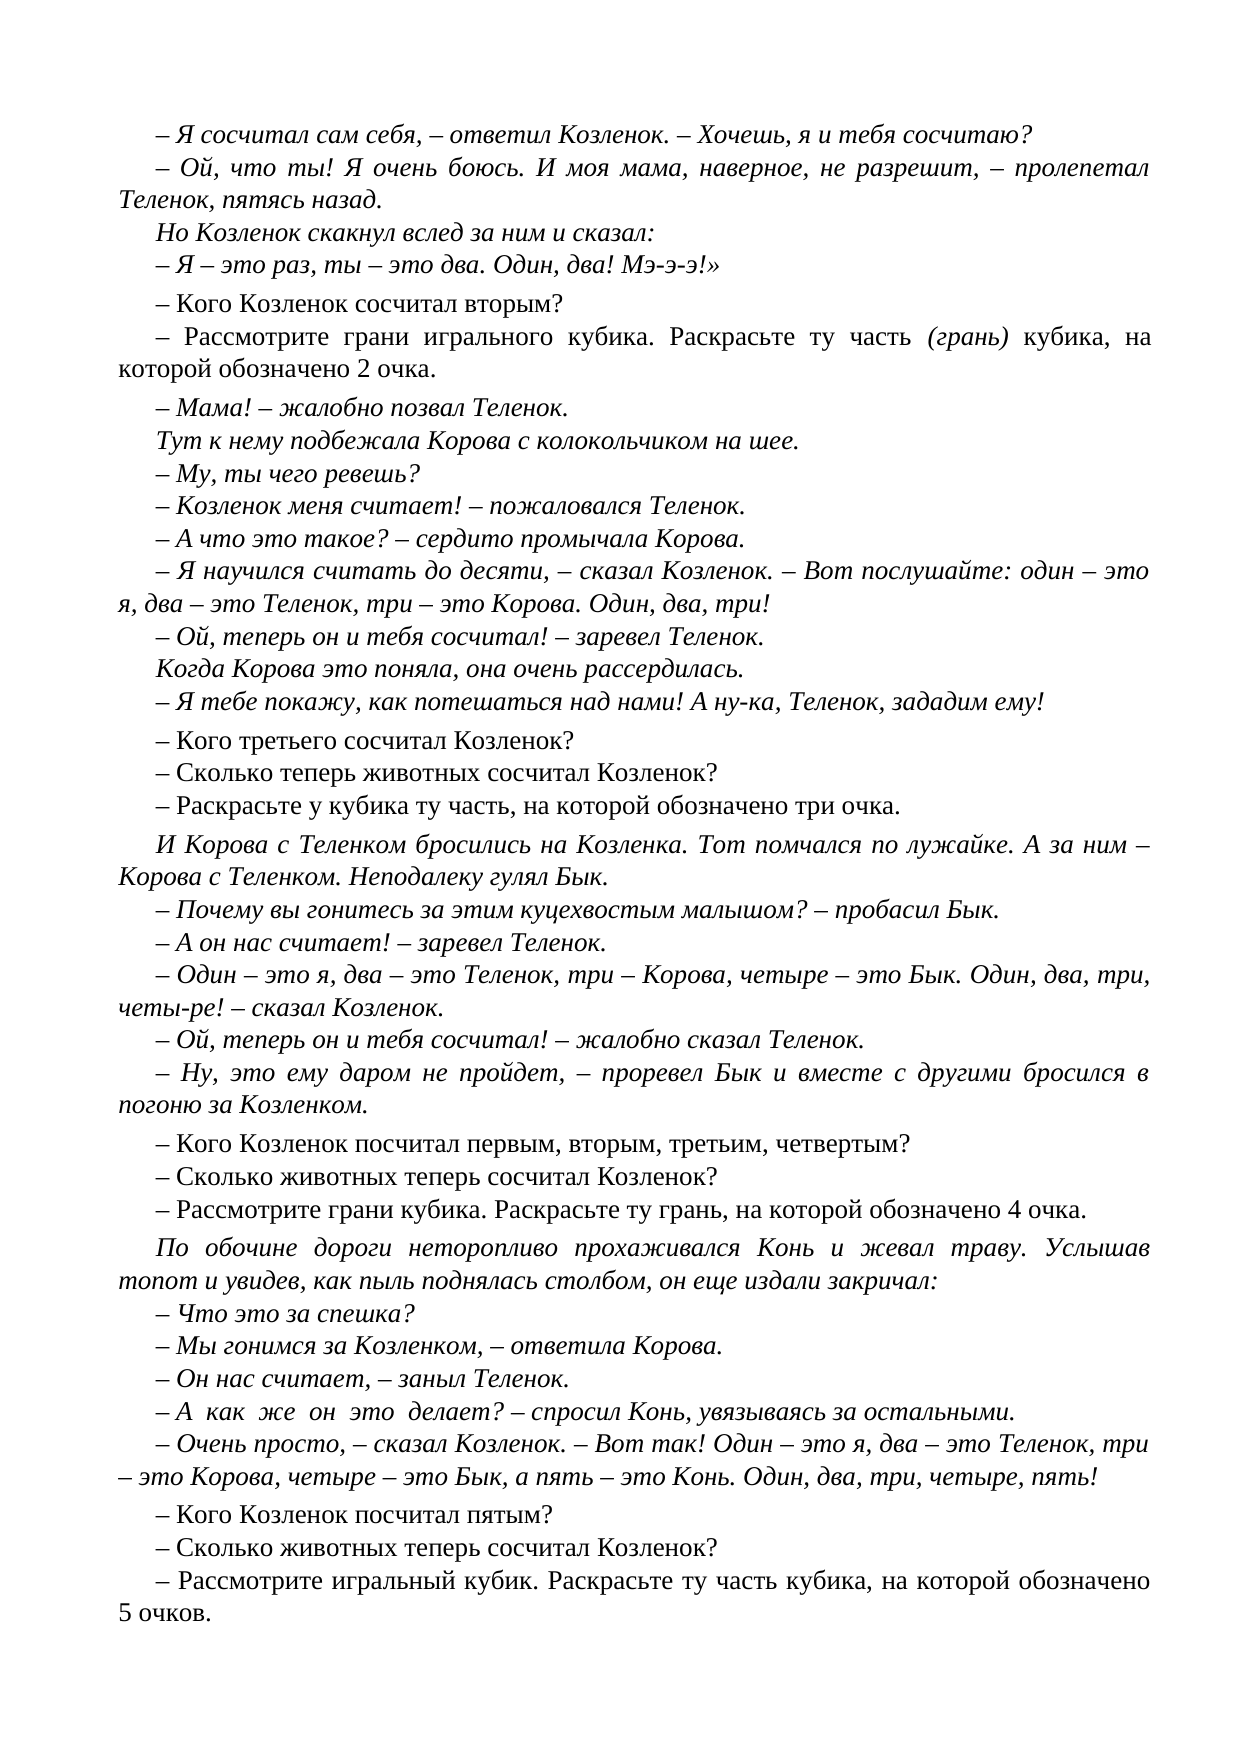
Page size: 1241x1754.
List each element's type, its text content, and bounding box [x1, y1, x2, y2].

text Когда Корова это поняла, она очень рассердилась. [118, 652, 1152, 683]
text – Ну, это ему даром не пройдет, – проревел Бык и вместе с другими бросился в погоню за Козленком. [118, 1056, 1152, 1120]
text – Что это за спешка? [118, 1297, 1152, 1328]
text – А он нас считает! – заревел Теленок. [118, 926, 1152, 957]
text – Сколько теперь животных сосчитал Козленок? [118, 756, 1152, 787]
text – Очень просто, – сказал Козленок. – Вот так! Один – это я, два – это Теленок, три – это Корова, четыре – это Бык, а пять – это Конь. Один, два, три, четыре, пять! [118, 1427, 1152, 1491]
text – Кого Козленок сосчитал вторым? [118, 287, 1152, 318]
text Но Козленок скакнул вслед за ним и сказал: [118, 216, 1152, 247]
text – Я – это раз, ты – это два. Один, два! Мэ-э-э!» [118, 248, 1152, 280]
text – Кого Козленок посчитал первым, вторым, третьим, четвертым? [118, 1127, 1152, 1159]
text – Козленок меня считает! – пожаловался Теленок. [118, 489, 1152, 520]
text – Я научился считать до десяти, – сказал Козленок. – Вот послушайте: один – это я, два – это Теленок, три – это Корова. Один, два, три! [118, 554, 1152, 618]
text – Раскрасьте у кубика ту часть, на которой обозначено три очка. [118, 789, 1152, 820]
text – Один – это я, два – это Теленок, три – Корова, четыре – это Бык. Один, два, три, четы-ре! – сказал Козленок. [118, 958, 1152, 1022]
text – Я тебе покажу, как потешаться над нами! А ну-ка, Теленок, зададим ему! [118, 685, 1152, 716]
text – Ой, теперь он и тебя сосчитал! – заревел Теленок. [118, 620, 1152, 651]
text По обочине дороги неторопливо прохаживался Конь и жевал траву. Услышав топот и увидев, как пыль поднялась столбом, он еще издали закричал: [118, 1232, 1152, 1295]
text – Он нас считает, – заныл Теленок. [118, 1362, 1152, 1393]
text И Корова с Теленком бросились на Козленка. Тот помчался по лужайке. А за ним – Корова с Теленком. Неподалеку гулял Бык. [118, 828, 1152, 892]
text – Мы гонимся за Козленком, – ответила Корова. [118, 1329, 1152, 1361]
text – Мама! – жалобно позвал Теленок. [118, 391, 1152, 423]
text – Сколько животных теперь сосчитал Козленок? [118, 1160, 1152, 1191]
text – Му, ты чего ревешь? [118, 457, 1152, 488]
text – Я сосчитал сам себя, – ответил Козленок. – Хочешь, я и тебя сосчитаю? [118, 118, 1152, 149]
text – А что это такое? – сердито промычала Корова. [118, 522, 1152, 553]
text – Ой, теперь он и тебя сосчитал! – жалобно сказал Теленок. [118, 1023, 1152, 1054]
text – Рассмотрите игральный кубик. Раскрасьте ту часть кубика, на которой обозначено 5 очков. [118, 1564, 1152, 1628]
text – Почему вы гонитесь за этим куцехвостым малышом? – пробасил Бык. [118, 893, 1152, 924]
text – Ой, что ты! Я очень боюсь. И моя мама, наверное, не разрешит, – пролепетал Теленок, пятясь назад. [118, 151, 1152, 214]
text – А как же он это делает? – спросил Конь, увязываясь за остальными. [118, 1394, 1152, 1426]
text – Кого Козленок посчитал пятым? [118, 1499, 1152, 1530]
text – Рассмотрите грани кубика. Раскрасьте ту грань, на которой обозначено 4 очка. [118, 1193, 1152, 1224]
text – Рассмотрите грани игрального кубика. Раскрасьте ту часть (грань) кубика, на которой обозначено 2 очка. [118, 320, 1152, 384]
text Тут к нему подбежала Корова с колокольчиком на шее. [118, 424, 1152, 455]
text – Кого третьего сосчитал Козленок? [118, 724, 1152, 755]
text – Сколько животных теперь сосчитал Козленок? [118, 1531, 1152, 1562]
